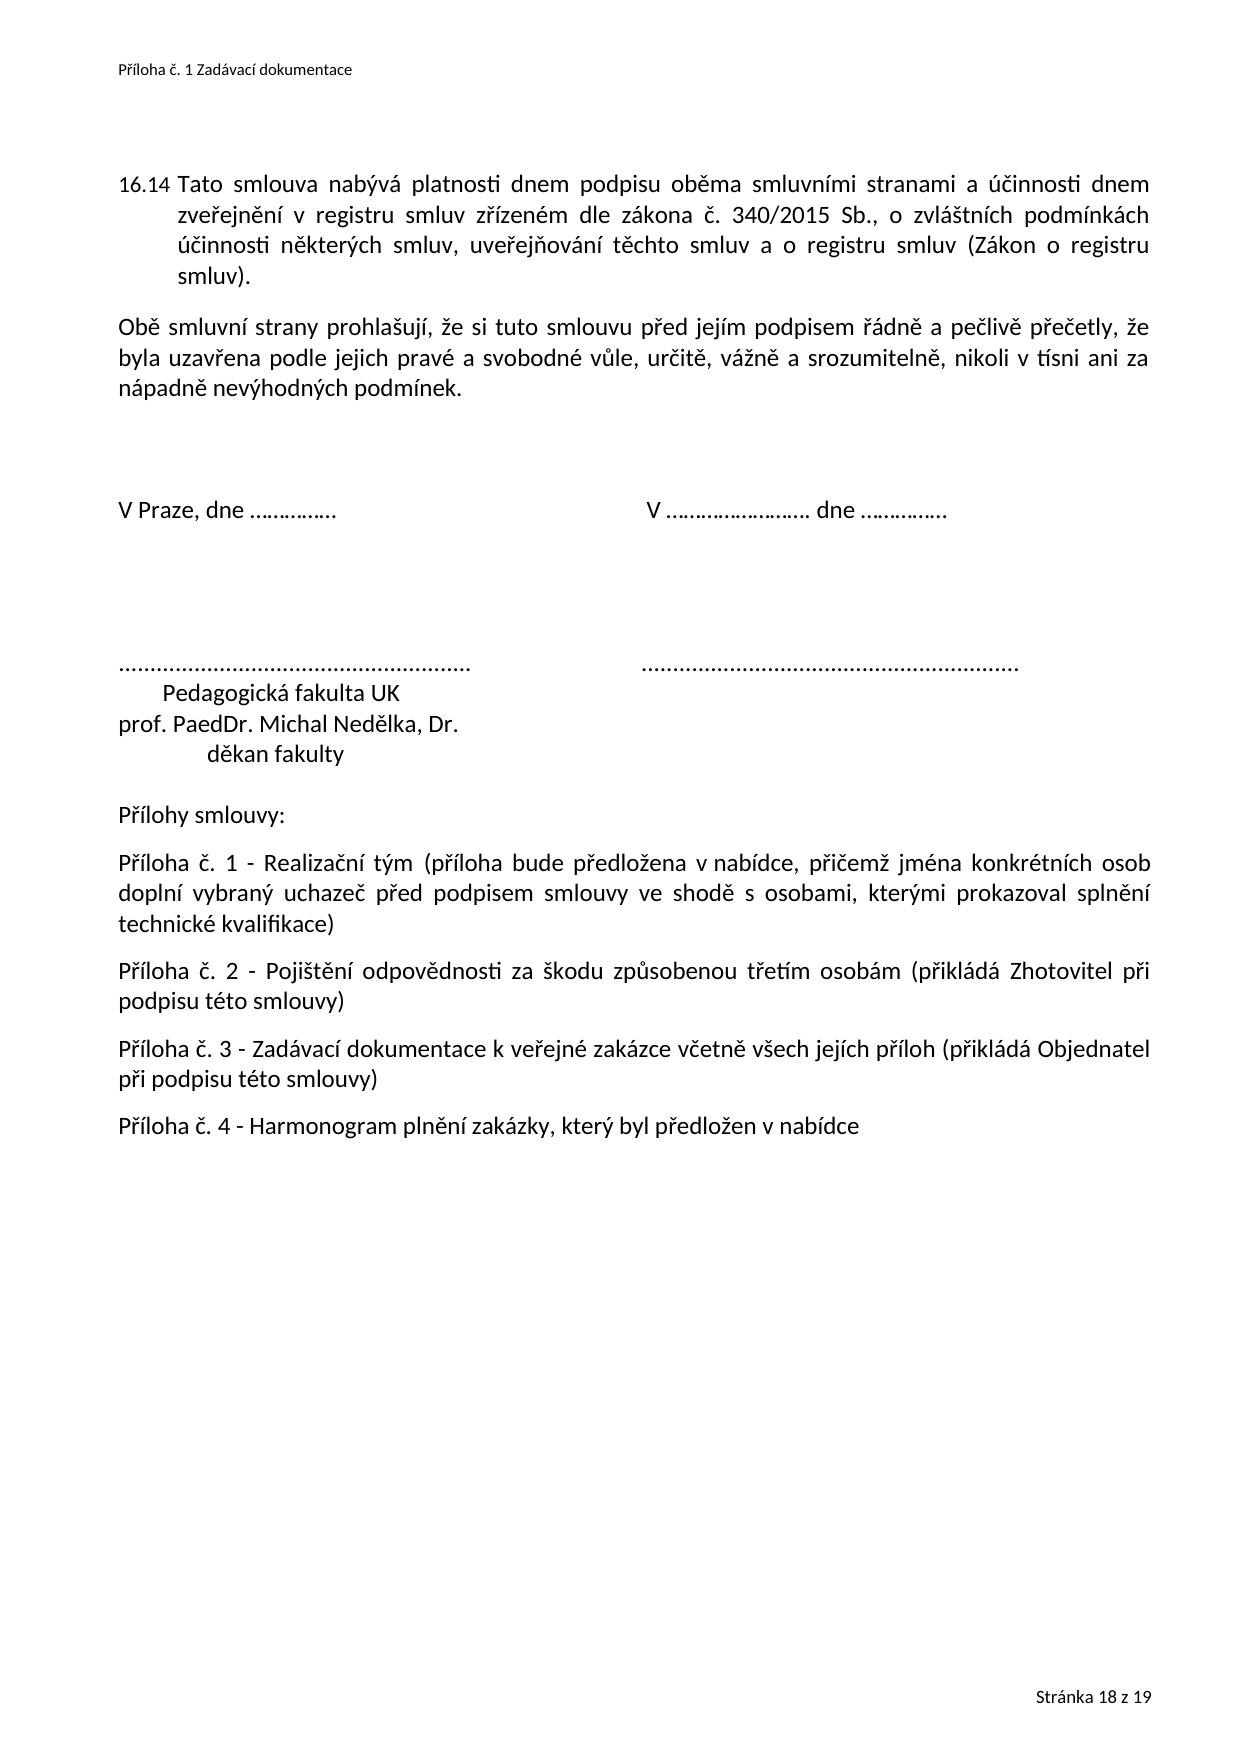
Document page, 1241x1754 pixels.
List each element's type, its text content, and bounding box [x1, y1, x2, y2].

text Příloha č. 4 - Harmonogram plnění zakázky, který byl předložen v nabídce [118, 1110, 1152, 1141]
text Příloha č. 1 - Realizační tým (příloha bude předložena v nabídce, přičemž jména konkrétních osob doplní vybraný uchazeč před podpisem smlouvy ve shodě s osobami, kterými prokazoval splnění technické kvalifikace) [118, 847, 1152, 938]
text Přílohy smlouvy: [118, 799, 1152, 830]
list Tato smlouva nabývá platnosti dnem podpisu oběma smluvními stranami a účinnosti dnem zveřejnění v registru smluv zřízeném dle zákona č. 340/2015 Sb., o zvláštních podmínkách účinnosti některých smluv, uveřejňování těchto smluv a o registru smluv (Zákon o registru smluv). [118, 168, 1152, 290]
text prof. PaedDr. Michal Nedělka, Dr. [118, 708, 1152, 738]
text V Praze, dne …………… V ……………………. dne …………… [118, 494, 1152, 525]
text Příloha č. 2 - Pojištění odpovědnosti za škodu způsobenou třetím osobám (přikládá Zhotovitel při podpisu této smlouvy) [118, 955, 1152, 1016]
text ........................................................ ............................................................ [118, 647, 1152, 677]
text Obě smluvní strany prohlašují, že si tuto smlouvu před jejím podpisem řádně a pečlivě přečetly, že byla uzavřena podle jejich pravé a svobodné vůle, určitě, vážně a srozumitelně, nikoli v tísni ani za nápadně nevýhodných podmínek. [118, 311, 1152, 403]
text Pedagogická fakulta UK [162, 677, 1152, 708]
text Příloha č. 3 - Zadávací dokumentace k veřejné zakázce včetně všech jejích příloh (přikládá Objednatel při podpisu této smlouvy) [118, 1033, 1152, 1094]
text děkan fakulty [133, 738, 1152, 769]
